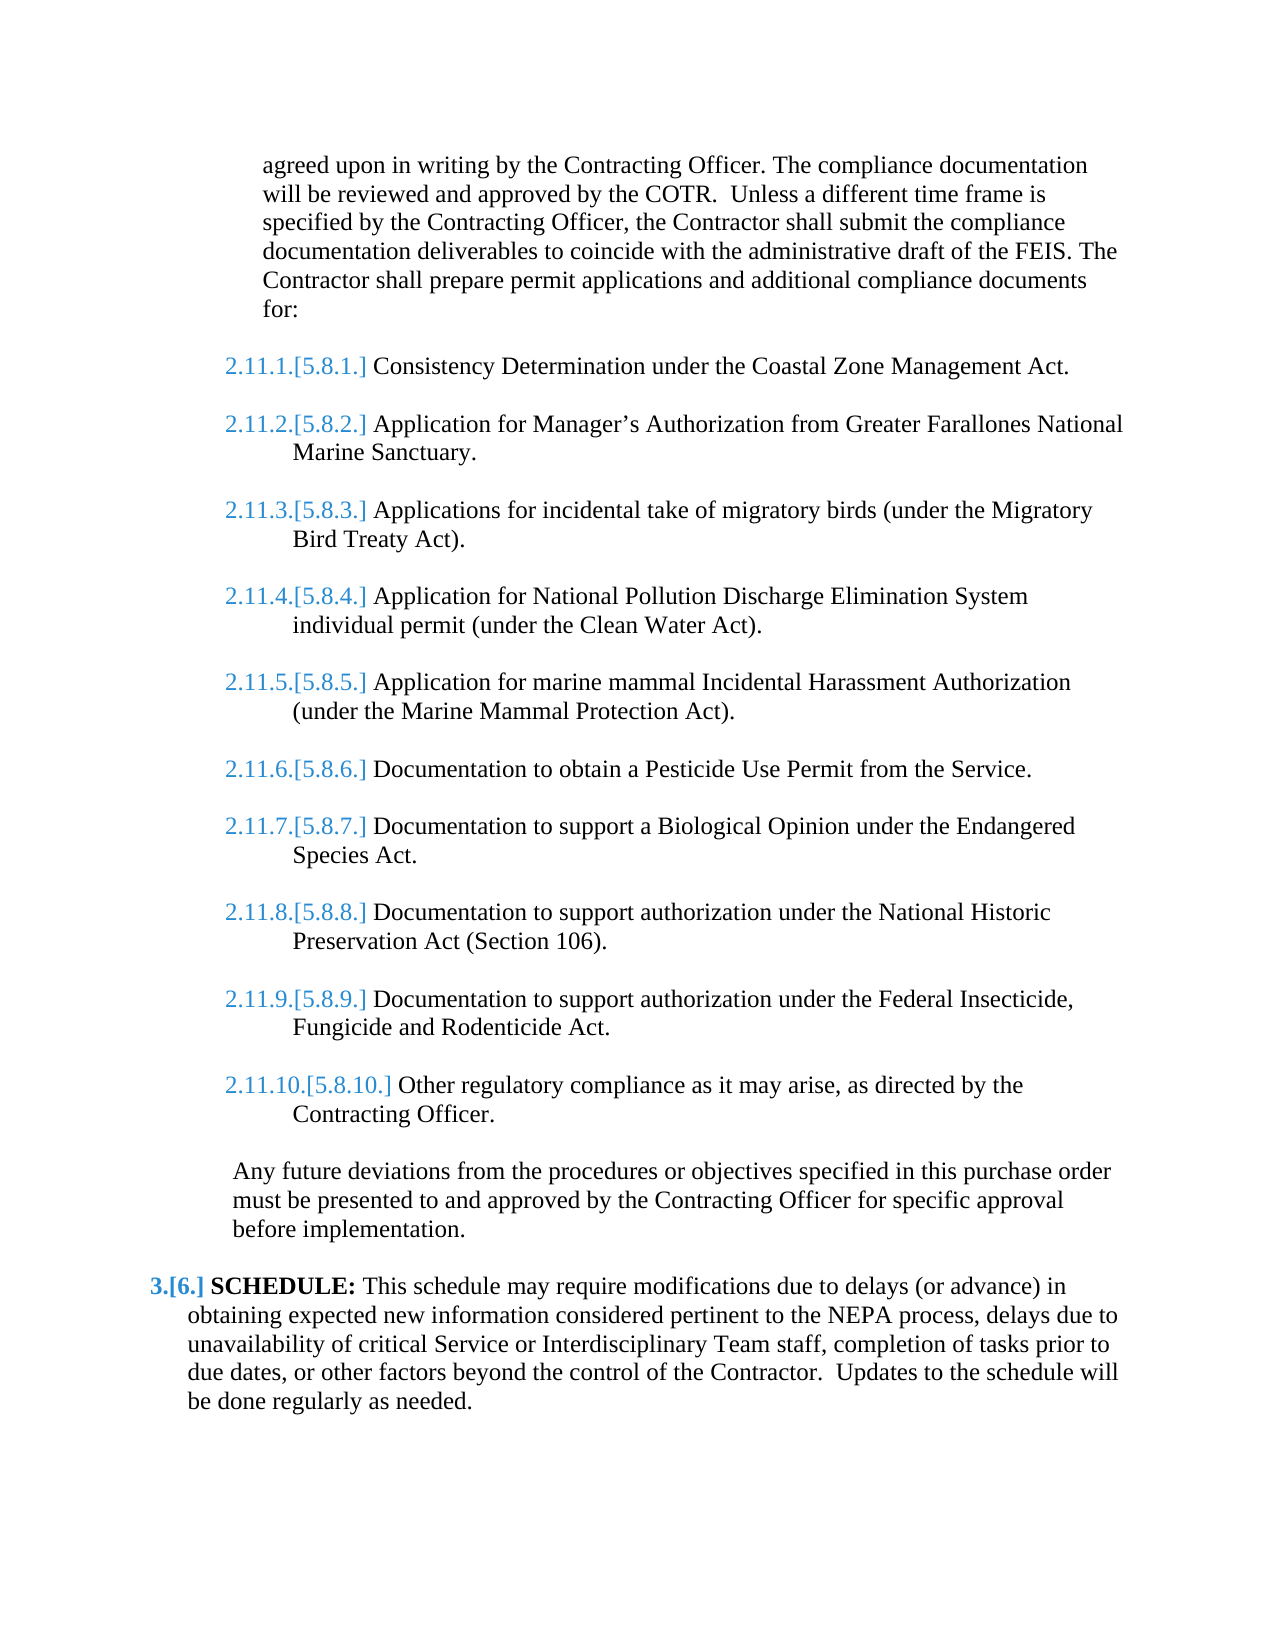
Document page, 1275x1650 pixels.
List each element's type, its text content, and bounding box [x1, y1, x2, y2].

list Documentation to obtain a Pesticide Use Permit from the Service. [225, 754, 1125, 782]
list Documentation to support authorization under the Federal Insecticide, Fungicide and Rodenticide Act. [225, 984, 1125, 1041]
list Consistency Determination under the Coastal Zone Management Act. [225, 351, 1125, 380]
list Application for Manager’s Authorization from Greater Farallones National Marine Sanctuary. [225, 409, 1125, 466]
list Documentation to support authorization under the National Historic Preservation Act (Section 106). [225, 897, 1125, 955]
list Documentation to support a Biological Opinion under the Endangered Species Act. [225, 811, 1125, 869]
list Application for marine mammal Incidental Harassment Authorization (under the Marine Mammal Protection Act). [225, 667, 1125, 725]
list Any future deviations from the procedures or objectives specified in this purchase order must be presented to and approved by the Contracting Officer for specific approval before implementation. [232, 1156, 1125, 1242]
list Application for National Pollution Discharge Elimination System individual permit (under the Clean Water Act). [225, 581, 1125, 639]
list Other regulatory compliance as it may arise, as directed by the Contracting Officer. [225, 1070, 1125, 1127]
list SCHEDULE: This schedule may require modifications due to delays (or advance) in obtaining expected new information considered pertinent to the NEPA process, delays due to unavailability of critical Service or Interdisciplinary Team staff, completion of tasks prior to due dates, or other factors beyond the control of the Contractor. Updates to the schedule will be done regularly as needed. [150, 1271, 1125, 1415]
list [187, 150, 1125, 322]
list Applications for incidental take of migratory birds (under the Migratory Bird Treaty Act). [225, 495, 1125, 552]
